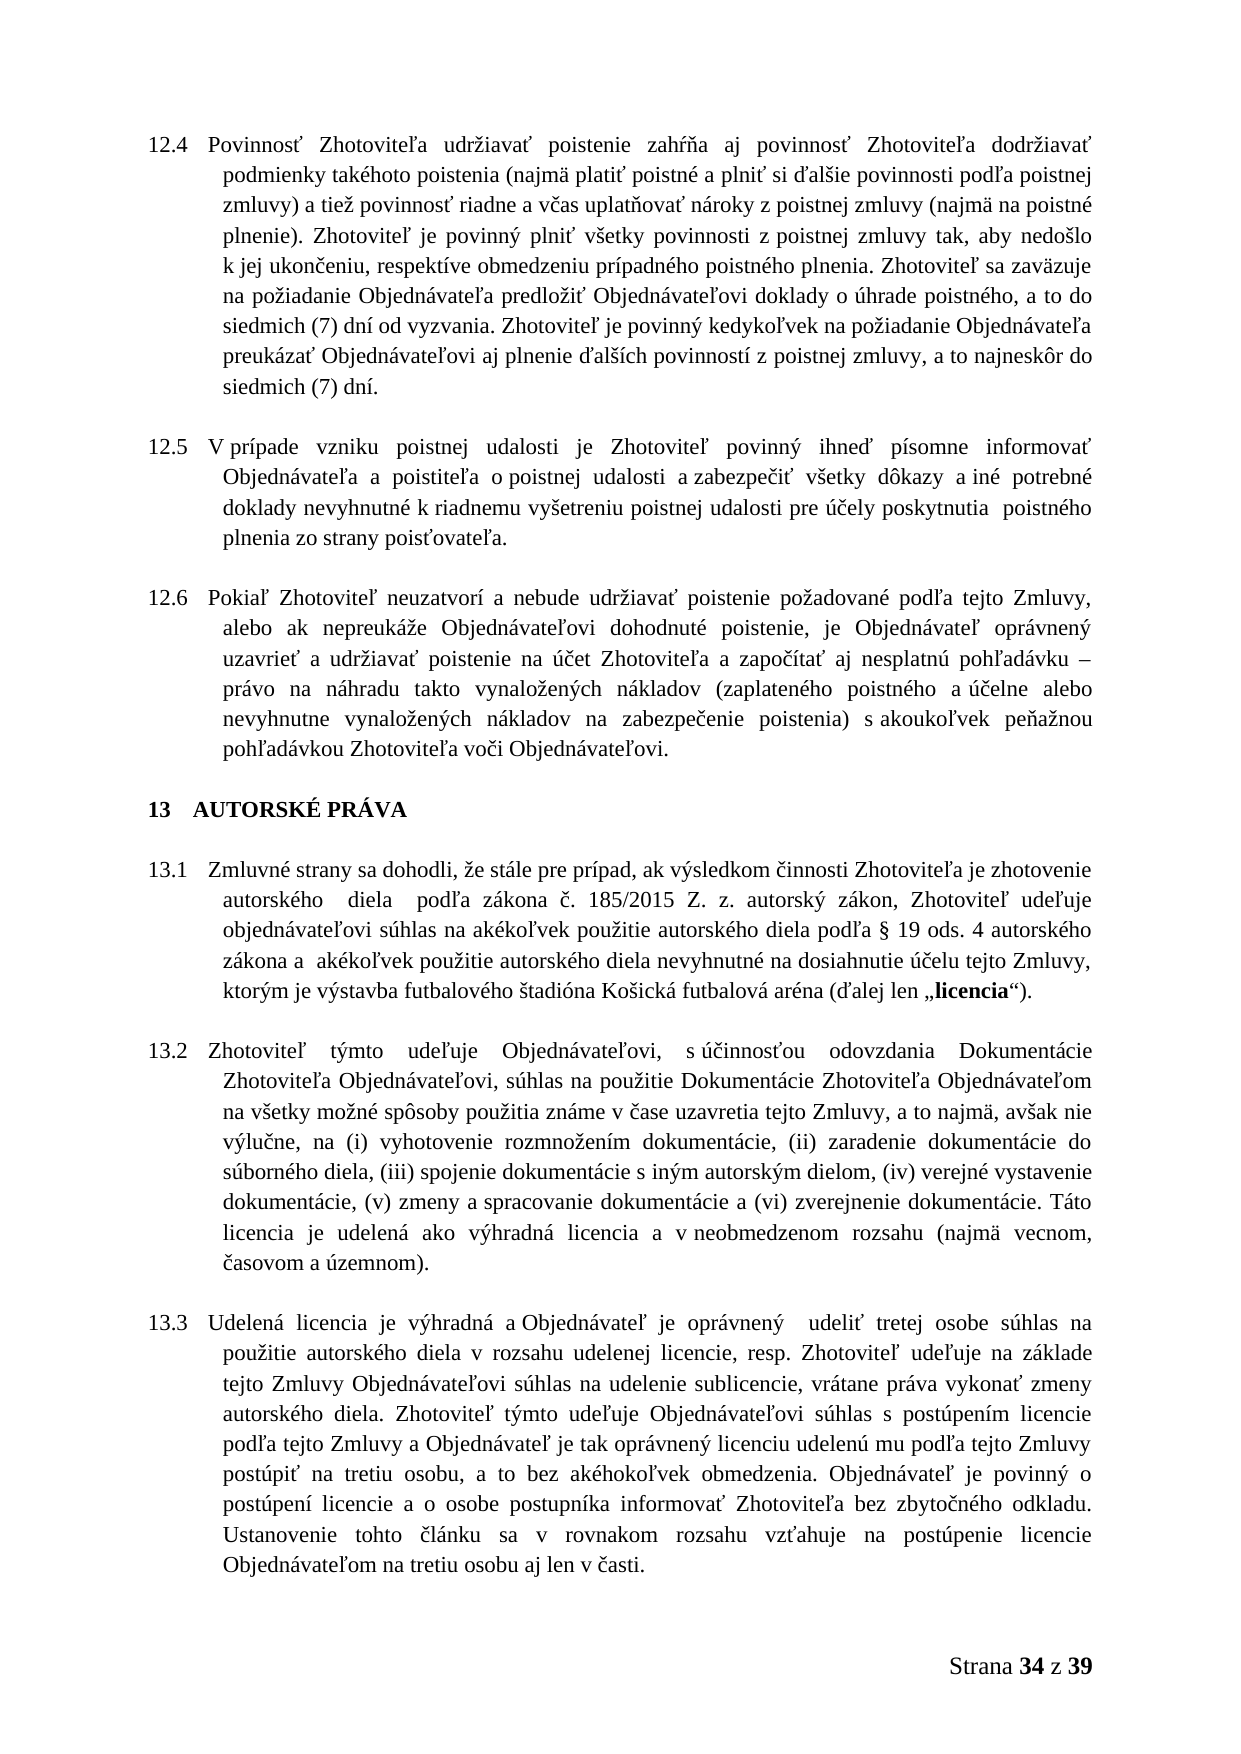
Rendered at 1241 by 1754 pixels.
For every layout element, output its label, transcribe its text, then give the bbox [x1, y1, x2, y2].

list Pokiaľ Zhotoviteľ neuzatvorí a nebude udržiavať poistenie požadované podľa tejto Zmluvy, alebo ak nepreukáže Objednávateľovi dohodnuté poistenie, je Objednávateľ oprávnený uzavrieť a udržiavať poistenie na účet Zhotoviteľa a započítať aj nesplatnú pohľadávku – právo na náhradu takto vynaložených nákladov (zaplateného poistného a účelne alebo nevyhnutne vynaložených nákladov na zabezpečenie poistenia) s akoukoľvek peňažnou pohľadávkou Zhotoviteľa voči Objednávateľovi. [148, 584, 1093, 762]
list Zmluvné strany sa dohodli, že stále pre prípad, ak výsledkom činnosti Zhotoviteľa je zhotovenie autorského diela podľa zákona č. 185/2015 Z. z. autorský zákon, Zhotoviteľ udeľuje objednávateľovi súhlas na akékoľvek použitie autorského diela podľa § 19 ods. 4 autorského zákona a akékoľvek použitie autorského diela nevyhnutné na dosiahnutie účelu tejto Zmluvy, ktorým je výstavba futbalového štadióna Košická futbalová aréna (ďalej len „licencia“). [148, 856, 1093, 1003]
list Udelená licencia je výhradná a Objednávateľ je oprávnený udeliť tretej osobe súhlas na použitie autorského diela v rozsahu udelenej licencie, resp. Zhotoviteľ udeľuje na základe tejto Zmluvy Objednávateľovi súhlas na udelenie sublicencie, vrátane práva vykonať zmeny autorského diela. Zhotoviteľ týmto udeľuje Objednávateľovi súhlas s postúpením licencie podľa tejto Zmluvy a Objednávateľ je tak oprávnený licenciu udelenú mu podľa tejto Zmluvy postúpiť na tretiu osobu, a to bez akéhokoľvek obmedzenia. Objednávateľ je povinný o postúpení licencie a o osobe postupníka informovať Zhotoviteľa bez zbytočného odkladu. Ustanovenie tohto článku sa v rovnakom rozsahu vzťahuje na postúpenie licencie Objednávateľom na tretiu osobu aj len v časti. [148, 1309, 1093, 1577]
list V prípade vzniku poistnej udalosti je Zhotoviteľ povinný ihneď písomne informovať Objednávateľa a poistiteľa o poistnej udalosti a zabezpečiť všetky dôkazy a iné potrebné doklady nevyhnutné k riadnemu vyšetreniu poistnej udalosti pre účely poskytnutia poistného plnenia zo strany poisťovateľa. [148, 433, 1093, 550]
list Zhotoviteľ týmto udeľuje Objednávateľovi, s účinnosťou odovzdania Dokumentácie Zhotoviteľa Objednávateľovi, súhlas na použitie Dokumentácie Zhotoviteľa Objednávateľom na všetky možné spôsoby použitia známe v čase uzavretia tejto Zmluvy, a to najmä, avšak nie výlučne, na (i) vyhotovenie rozmnožením dokumentácie, (ii) zaradenie dokumentácie do súborného diela, (iii) spojenie dokumentácie s iným autorským dielom, (iv) verejné vystavenie dokumentácie, (v) zmeny a spracovanie dokumentácie a (vi) zverejnenie dokumentácie. Táto licencia je udelená ako výhradná licencia a v neobmedzenom rozsahu (najmä vecnom, časovom a územnom). [148, 1037, 1093, 1275]
list AUTORSKÉ PRÁVA [148, 796, 1093, 822]
list Povinnosť Zhotoviteľa udržiavať poistenie zahŕňa aj povinnosť Zhotoviteľa dodržiavať podmienky takéhoto poistenia (najmä platiť poistné a plniť si ďalšie povinnosti podľa poistnej zmluvy) a tiež povinnosť riadne a včas uplatňovať nároky z poistnej zmluvy (najmä na poistné plnenie). Zhotoviteľ je povinný plniť všetky povinnosti z poistnej zmluvy tak, aby nedošlo k jej ukončeniu, respektíve obmedzeniu prípadného poistného plnenia. Zhotoviteľ sa zaväzuje na požiadanie Objednávateľa predložiť Objednávateľovi doklady o úhrade poistného, a to do siedmich (7) dní od vyzvania. Zhotoviteľ je povinný kedykoľvek na požiadanie Objednávateľa preukázať Objednávateľovi aj plnenie ďalších povinností z poistnej zmluvy, a to najneskôr do siedmich (7) dní. [148, 131, 1093, 399]
